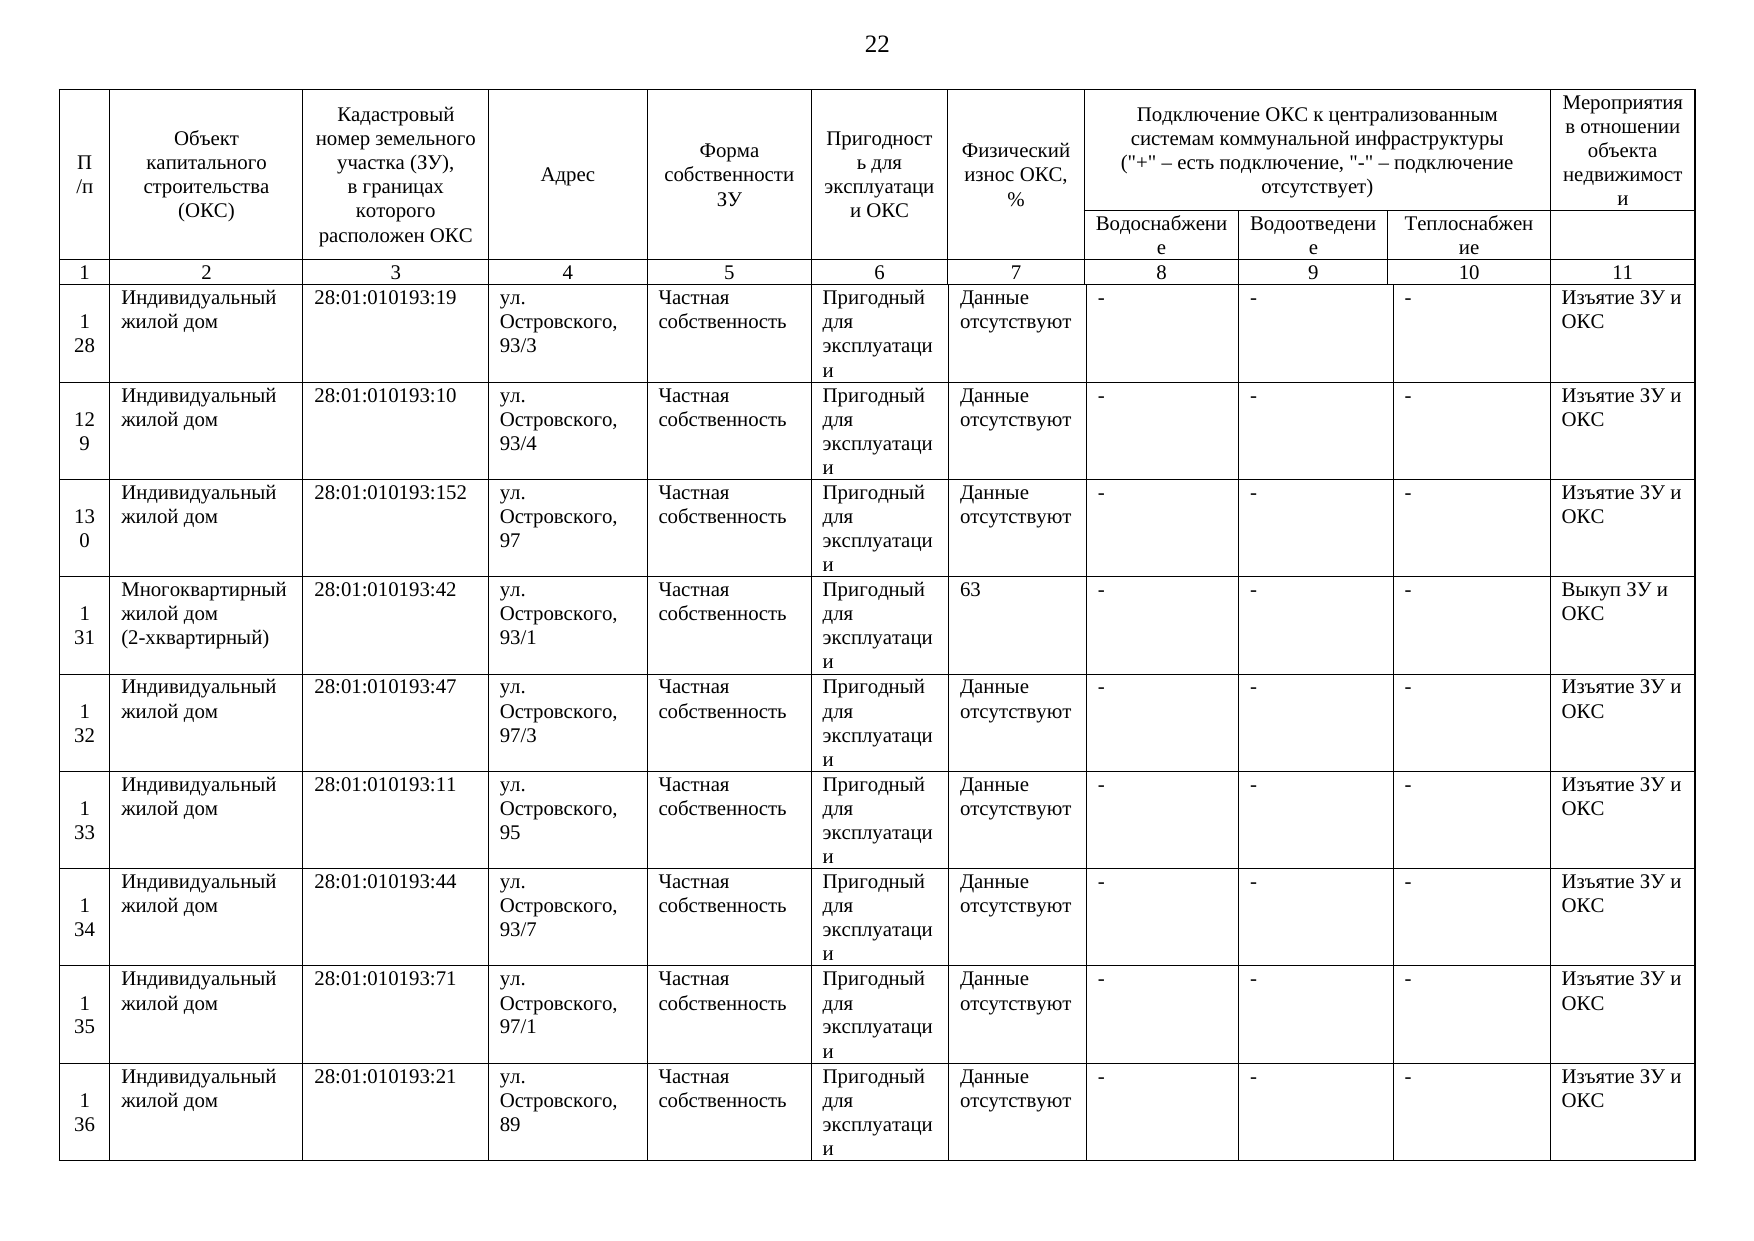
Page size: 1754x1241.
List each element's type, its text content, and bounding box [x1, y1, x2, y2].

table_cell - [1239, 383, 1393, 479]
table_cell - [1087, 966, 1238, 1063]
table_cell Частная собственность [648, 383, 811, 479]
table_cell 28:01:010193:152 [303, 480, 488, 576]
table_cell Частная собственность [648, 1064, 811, 1160]
table_header Физический износ ОКС, % [948, 90, 1084, 259]
table_cell 28:01:010193:21 [303, 1064, 488, 1160]
table_cell ул. Островского, 97/3 [489, 675, 647, 771]
table_cell ул. Островского, 93/1 [489, 577, 647, 673]
table_cell Изъятие ЗУ и ОКС [1551, 480, 1694, 576]
table_cell Данные отсутствуют [949, 772, 1086, 868]
table_cell [1551, 211, 1694, 259]
table_cell Изъятие ЗУ и ОКС [1551, 285, 1694, 382]
table_cell Данные отсутствуют [949, 675, 1086, 771]
table_cell Пригодный для эксплуатации [812, 869, 948, 965]
table_cell Частная собственность [648, 285, 811, 382]
table_cell 130 [60, 480, 109, 576]
table_cell Частная собственность [648, 966, 811, 1063]
table_cell - [1087, 383, 1238, 479]
table_cell 135 [60, 966, 109, 1063]
table_cell ул. Островского, 93/3 [489, 285, 647, 382]
table_cell Изъятие ЗУ и ОКС [1551, 869, 1694, 965]
table_cell 28:01:010193:10 [303, 383, 488, 479]
table_cell - [1239, 1064, 1393, 1160]
table_cell Изъятие ЗУ и ОКС [1551, 675, 1694, 771]
table_cell 132 [60, 675, 109, 771]
table_cell Данные отсутствуют [949, 285, 1086, 382]
table_cell 6 [812, 260, 947, 284]
table_cell 28:01:010193:19 [303, 285, 488, 382]
table_cell Частная собственность [648, 675, 811, 771]
table_cell ул. Островского, 97 [489, 480, 647, 576]
table_cell Индивидуальный жилой дом [110, 480, 302, 576]
table_cell 28:01:010193:11 [303, 772, 488, 868]
table_cell ул. Островского, 93/7 [489, 869, 647, 965]
table_cell Водоотведение [1239, 211, 1387, 259]
table_cell Индивидуальный жилой дом [110, 772, 302, 868]
table_cell Пригодный для эксплуатации [812, 772, 948, 868]
table_cell ул. Островского, 93/4 [489, 383, 647, 479]
table_cell Данные отсутствуют [949, 480, 1086, 576]
table_cell 133 [60, 772, 109, 868]
table_cell Многоквартирный жилой дом (2-хквартирный) [110, 577, 302, 673]
table_cell Изъятие ЗУ и ОКС [1551, 772, 1694, 868]
table_cell - [1239, 285, 1393, 382]
table_cell - [1239, 675, 1393, 771]
table_cell 28:01:010193:42 [303, 577, 488, 673]
table_cell - [1394, 577, 1550, 673]
table_cell 10 [1388, 260, 1550, 284]
table_cell Индивидуальный жилой дом [110, 1064, 302, 1160]
table_cell Данные отсутствуют [949, 383, 1086, 479]
table_cell 136 [60, 1064, 109, 1160]
table_cell Данные отсутствуют [949, 869, 1086, 965]
table_cell - [1394, 285, 1550, 382]
table_cell 128 [60, 285, 109, 382]
table_cell Пригодный для эксплуатации [812, 480, 948, 576]
table_cell - [1394, 480, 1550, 576]
table_cell Индивидуальный жилой дом [110, 869, 302, 965]
table_cell Пригодный для эксплуатации [812, 577, 948, 673]
table_cell - [1239, 966, 1393, 1063]
table_cell Пригодный для эксплуатации [812, 675, 948, 771]
table_cell 3 [303, 260, 488, 284]
table_header Адрес [489, 90, 647, 259]
table_cell Частная собственность [648, 480, 811, 576]
table_cell - [1394, 869, 1550, 965]
table_cell 28:01:010193:44 [303, 869, 488, 965]
table_cell Частная собственность [648, 577, 811, 673]
table_cell 4 [489, 260, 647, 284]
table_cell - [1087, 675, 1238, 771]
table_cell ул. Островского, 89 [489, 1064, 647, 1160]
table_cell Индивидуальный жилой дом [110, 675, 302, 771]
table_cell Выкуп ЗУ и ОКС [1551, 577, 1694, 673]
table_header Мероприятия в отношении объекта недвижимости [1551, 90, 1694, 210]
table_cell ул. Островского, 95 [489, 772, 647, 868]
table_cell Изъятие ЗУ и ОКС [1551, 1064, 1694, 1160]
table_cell Пригодный для эксплуатации [812, 285, 948, 382]
table_cell - [1239, 772, 1393, 868]
table_cell - [1087, 869, 1238, 965]
table_header Объект капитального строительства (ОКС) [110, 90, 302, 259]
table_cell - [1087, 480, 1238, 576]
table_cell Частная собственность [648, 772, 811, 868]
table_cell - [1394, 383, 1550, 479]
table_cell - [1087, 772, 1238, 868]
table_cell Индивидуальный жилой дом [110, 966, 302, 1063]
table_cell Индивидуальный жилой дом [110, 383, 302, 479]
table_cell 7 [948, 260, 1084, 284]
table_header Пригодность для эксплуатации ОКС [812, 90, 947, 259]
table_cell - [1087, 577, 1238, 673]
table_cell 63 [949, 577, 1086, 673]
table_header Подключение ОКС к централизованным системам коммунальной инфраструктуры ("+" – есть подключение, "-" – подключение отсутствует) [1085, 90, 1550, 210]
table_cell 131 [60, 577, 109, 673]
table_cell Пригодный для эксплуатации [812, 966, 948, 1063]
table_header Кадастровый номер земельного участка (ЗУ), в границах которого расположен ОКС [303, 90, 488, 259]
table_cell 1 [60, 260, 109, 284]
table_cell 11 [1551, 260, 1694, 284]
table_cell 9 [1239, 260, 1387, 284]
table_header П /п [60, 90, 109, 259]
table_cell Водоснабжение [1085, 211, 1238, 259]
table_cell - [1394, 1064, 1550, 1160]
table_cell Пригодный для эксплуатации [812, 383, 948, 479]
table_cell Данные отсутствуют [949, 966, 1086, 1063]
table_cell - [1087, 1064, 1238, 1160]
table_cell Теплоснабжение [1388, 211, 1550, 259]
table_cell 129 [60, 383, 109, 479]
table_cell Изъятие ЗУ и ОКС [1551, 966, 1694, 1063]
table_cell Данные отсутствуют [949, 1064, 1086, 1160]
table_cell 2 [110, 260, 302, 284]
table_cell Индивидуальный жилой дом [110, 285, 302, 382]
table_cell - [1394, 966, 1550, 1063]
table_cell - [1087, 285, 1238, 382]
table_cell 8 [1085, 260, 1238, 284]
table_cell Изъятие ЗУ и ОКС [1551, 383, 1694, 479]
table_cell 28:01:010193:71 [303, 966, 488, 1063]
table_cell 5 [648, 260, 811, 284]
table_cell Пригодный для эксплуатации [812, 1064, 948, 1160]
table_cell 134 [60, 869, 109, 965]
table_cell - [1239, 577, 1393, 673]
table_header Форма собственности ЗУ [648, 90, 811, 259]
table_cell - [1394, 772, 1550, 868]
table_cell - [1239, 480, 1393, 576]
table_cell Частная собственность [648, 869, 811, 965]
table_cell - [1239, 869, 1393, 965]
table_cell - [1394, 675, 1550, 771]
table_cell 28:01:010193:47 [303, 675, 488, 771]
table_cell ул. Островского, 97/1 [489, 966, 647, 1063]
